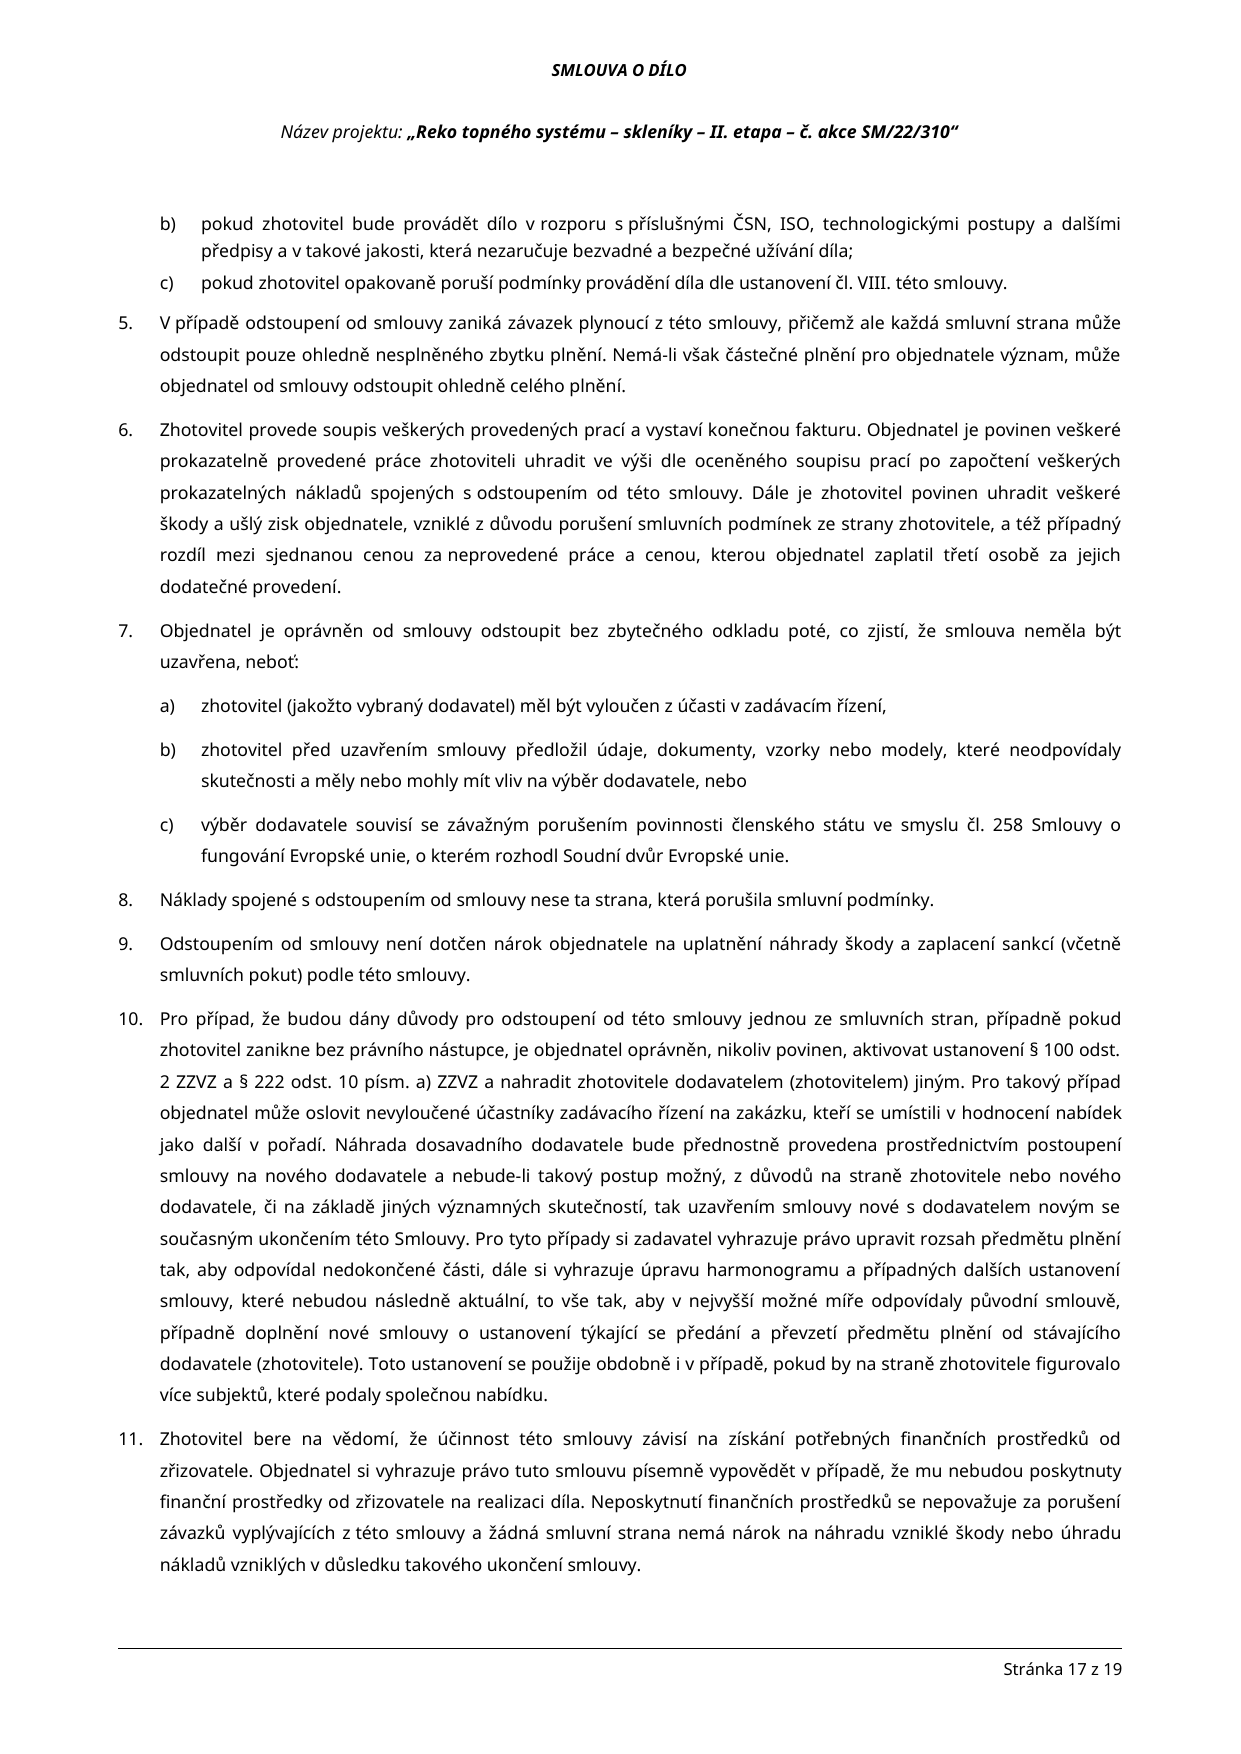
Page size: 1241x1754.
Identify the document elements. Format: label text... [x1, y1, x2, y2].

text Zhotovitel bere na vědomí, že účinnost této smlouvy závisí na získání potřebných finančních prostředků od zřizovatele. Objednatel si vyhrazuje právo tuto smlouvu písemně vypovědět v případě, že mu nebudou poskytnuty finanční prostředky od zřizovatele na realizaci díla. Neposkytnutí finančních prostředků se nepovažuje za porušení závazků vyplývajících z této smlouvy a žádná smluvní strana nemá nárok na náhradu vzniklé škody nebo úhradu nákladů vzniklých v důsledku takového ukončení smlouvy. [118, 1427, 1122, 1576]
text Odstoupením od smlouvy není dotčen nárok objednatele na uplatnění náhrady škody a zaplacení sankcí (včetně smluvních pokut) podle této smlouvy. [118, 931, 1122, 987]
text Objednatel je oprávněn od smlouvy odstoupit bez zbytečného odkladu poté, co zjistí, že smlouva neměla být uzavřena, neboť: [118, 618, 1122, 673]
text Náklady spojené s odstoupením od smlouvy nese ta strana, která porušila smluvní podmínky. [118, 887, 1122, 912]
text Pro případ, že budou dány důvody pro odstoupení od této smlouvy jednou ze smluvních stran, případně pokud zhotovitel zanikne bez právního nástupce, je objednatel oprávněn, nikoliv povinen, aktivovat ustanovení § 100 odst. 2 ZZVZ a § 222 odst. 10 písm. a) ZZVZ a nahradit zhotovitele dodavatelem (zhotovitelem) jiným. Pro takový případ objednatel může oslovit nevyloučené účastníky zadávacího řízení na zakázku, kteří se umístili v hodnocení nabídek jako další v pořadí. Náhrada dosavadního dodavatele bude přednostně provedena prostřednictvím postoupení smlouvy na nového dodavatele a nebude-li takový postup možný, z důvodů na straně zhotovitele nebo nového dodavatele, či na základě jiných významných skutečností, tak uzavřením smlouvy nové s dodavatelem novým se současným ukončením této Smlouvy. Pro tyto případy si zadavatel vyhrazuje právo upravit rozsah předmětu plnění tak, aby odpovídal nedokončené části, dále si vyhrazuje úpravu harmonogramu a případných dalších ustanovení smlouvy, které nebudou následně aktuální, to vše tak, aby v nejvyšší možné míře odpovídaly původní smlouvě, případně doplnění nové smlouvy o ustanovení týkající se předání a převzetí předmětu plnění od stávajícího dodavatele (zhotovitele). Toto ustanovení se použije obdobně i v případě, pokud by na straně zhotovitele figurovalo více subjektů, které podaly společnou nabídku. [118, 1007, 1122, 1407]
text Zhotovitel provede soupis veškerých provedených prací a vystaví konečnou fakturu. Objednatel je povinen veškeré prokazatelně provedené práce zhotoviteli uhradit ve výši dle oceněného soupisu prací po započtení veškerých prokazatelných nákladů spojených s odstoupením od této smlouvy. Dále je zhotovitel povinen uhradit veškeré škody a ušlý zisk objednatele, vzniklé z důvodu porušení smluvních podmínek ze strany zhotovitele, a též případný rozdíl mezi sjednanou cenou za neprovedené práce a cenou, kterou objednatel zaplatil třetí osobě za jejich dodatečné provedení. [118, 417, 1122, 598]
text pokud zhotovitel bude provádět dílo v rozporu s příslušnými ČSN, ISO, technologickými postupy a dalšími předpisy a v takové jakosti, která nezaručuje bezvadné a bezpečné užívání díla; [159, 211, 1122, 263]
text V případě odstoupení od smlouvy zaniká závazek plynoucí z této smlouvy, přičemž ale každá smluvní strana může odstoupit pouze ohledně nesplněného zbytku plnění. Nemá-li však částečné plnění pro objednatele význam, může objednatel od smlouvy odstoupit ohledně celého plnění. [118, 311, 1122, 398]
text výběr dodavatele souvisí se závažným porušením povinnosti členského státu ve smyslu čl. 258 Smlouvy o fungování Evropské unie, o kterém rozhodl Soudní dvůr Evropské unie. [159, 812, 1122, 868]
text zhotovitel (jakožto vybraný dodavatel) měl být vyloučen z účasti v zadávacím řízení, [159, 693, 1122, 717]
text zhotovitel před uzavřením smlouvy předložil údaje, dokumenty, vzorky nebo modely, které neodpovídaly skutečnosti a měly nebo mohly mít vliv na výběr dodavatele, nebo [159, 737, 1122, 793]
text pokud zhotovitel opakovaně poruší podmínky provádění díla dle ustanovení čl. VIII. této smlouvy. [159, 271, 1122, 295]
